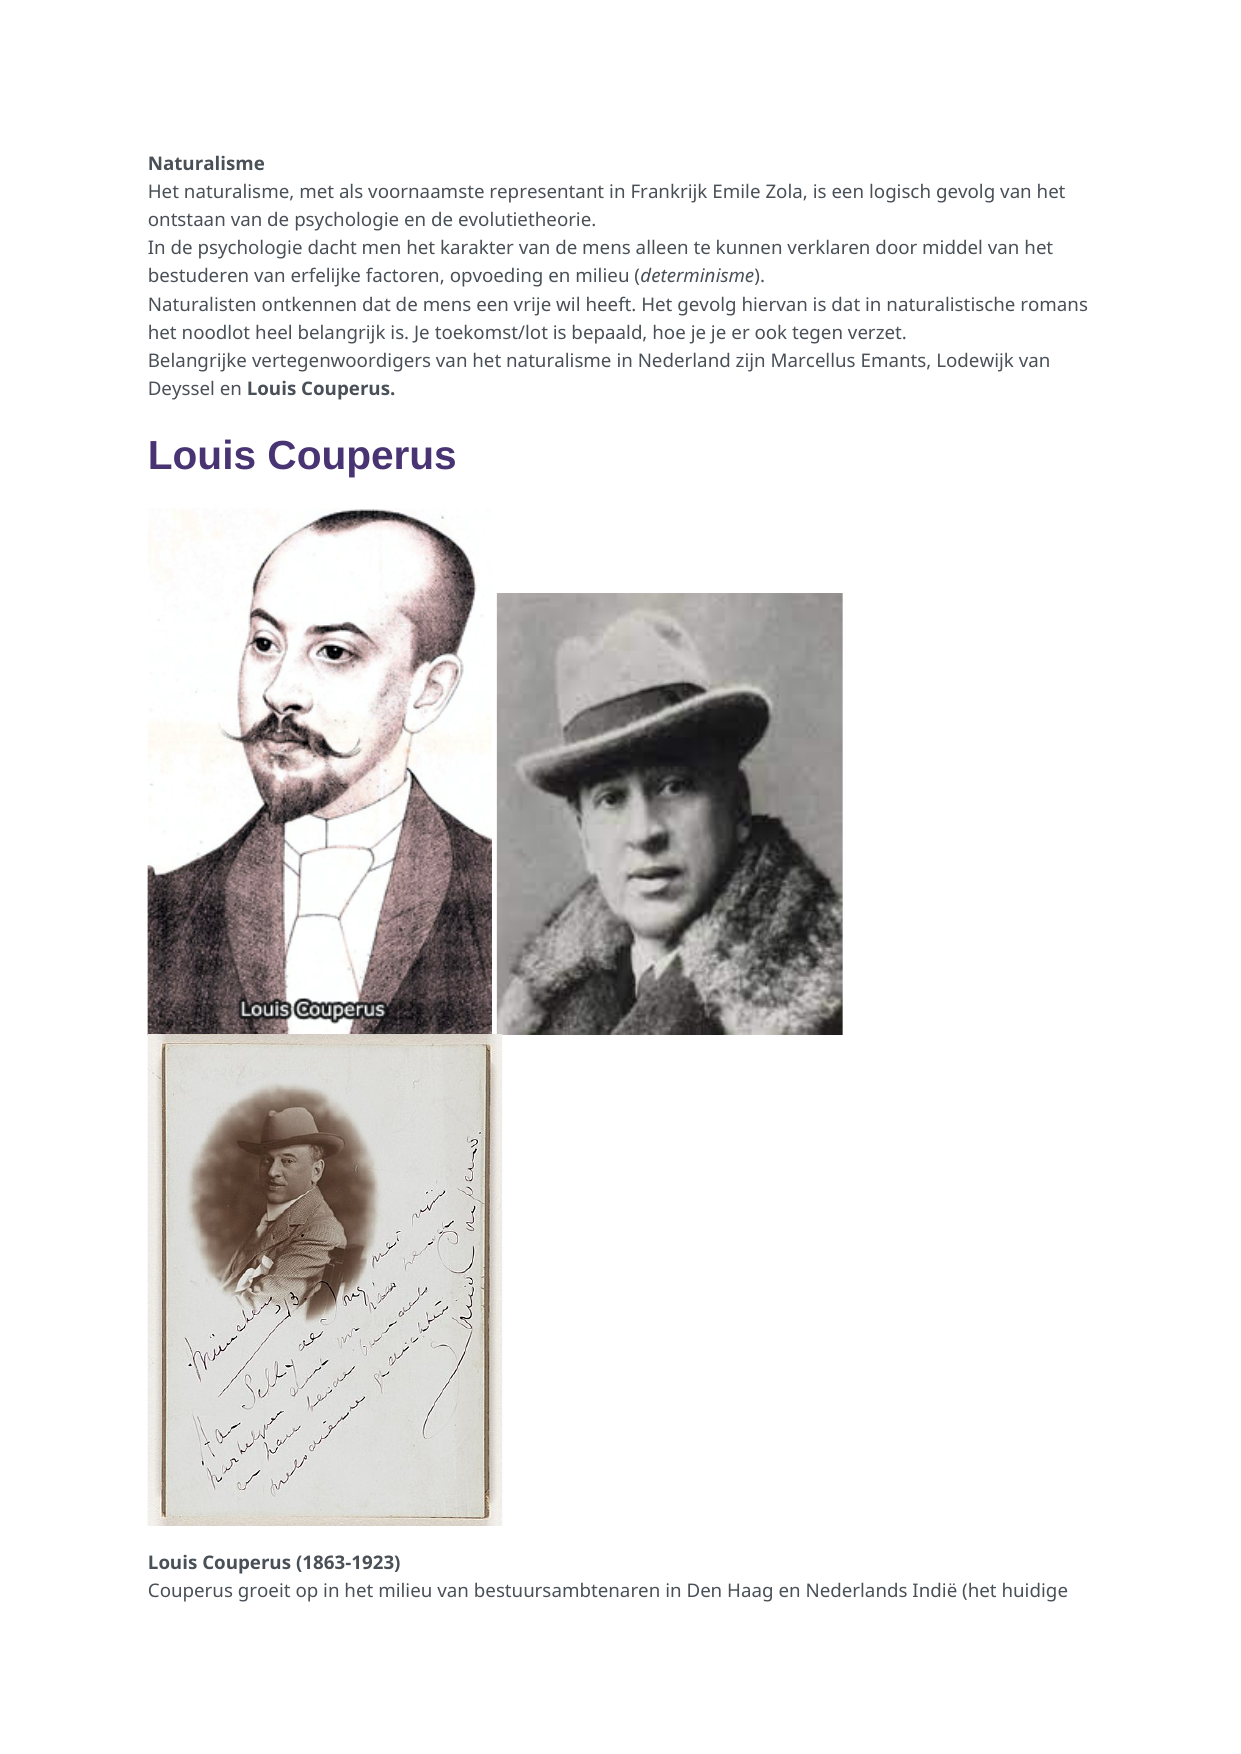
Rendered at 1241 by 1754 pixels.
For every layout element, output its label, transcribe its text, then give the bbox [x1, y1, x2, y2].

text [148, 1547, 1093, 1603]
picture [147, 508, 843, 1526]
text Louis Couperus [148, 421, 1093, 478]
text Naturalisme Het naturalisme, met als voornaamste representant in Frankrijk Emile Zola, is een logisch gevolg van het ontstaan van de psychologie en de evolutietheorie. In de psychologie dacht men het karakter van de mens alleen te kunnen verklaren door middel van het bestuderen van erfelijke factoren, opvoeding en milieu (determinisme). Naturalisten ontkennen dat de mens een vrije wil heeft. Het gevolg hiervan is dat in naturalistische romans het noodlot heel belangrijk is. Je toekomst/lot is bepaald, hoe je je er ook tegen verzet. Belangrijke vertegenwoordigers van het naturalisme in Nederland zijn Marcellus Emants, Lodewijk van Deyssel en Louis Couperus. [148, 148, 1093, 401]
